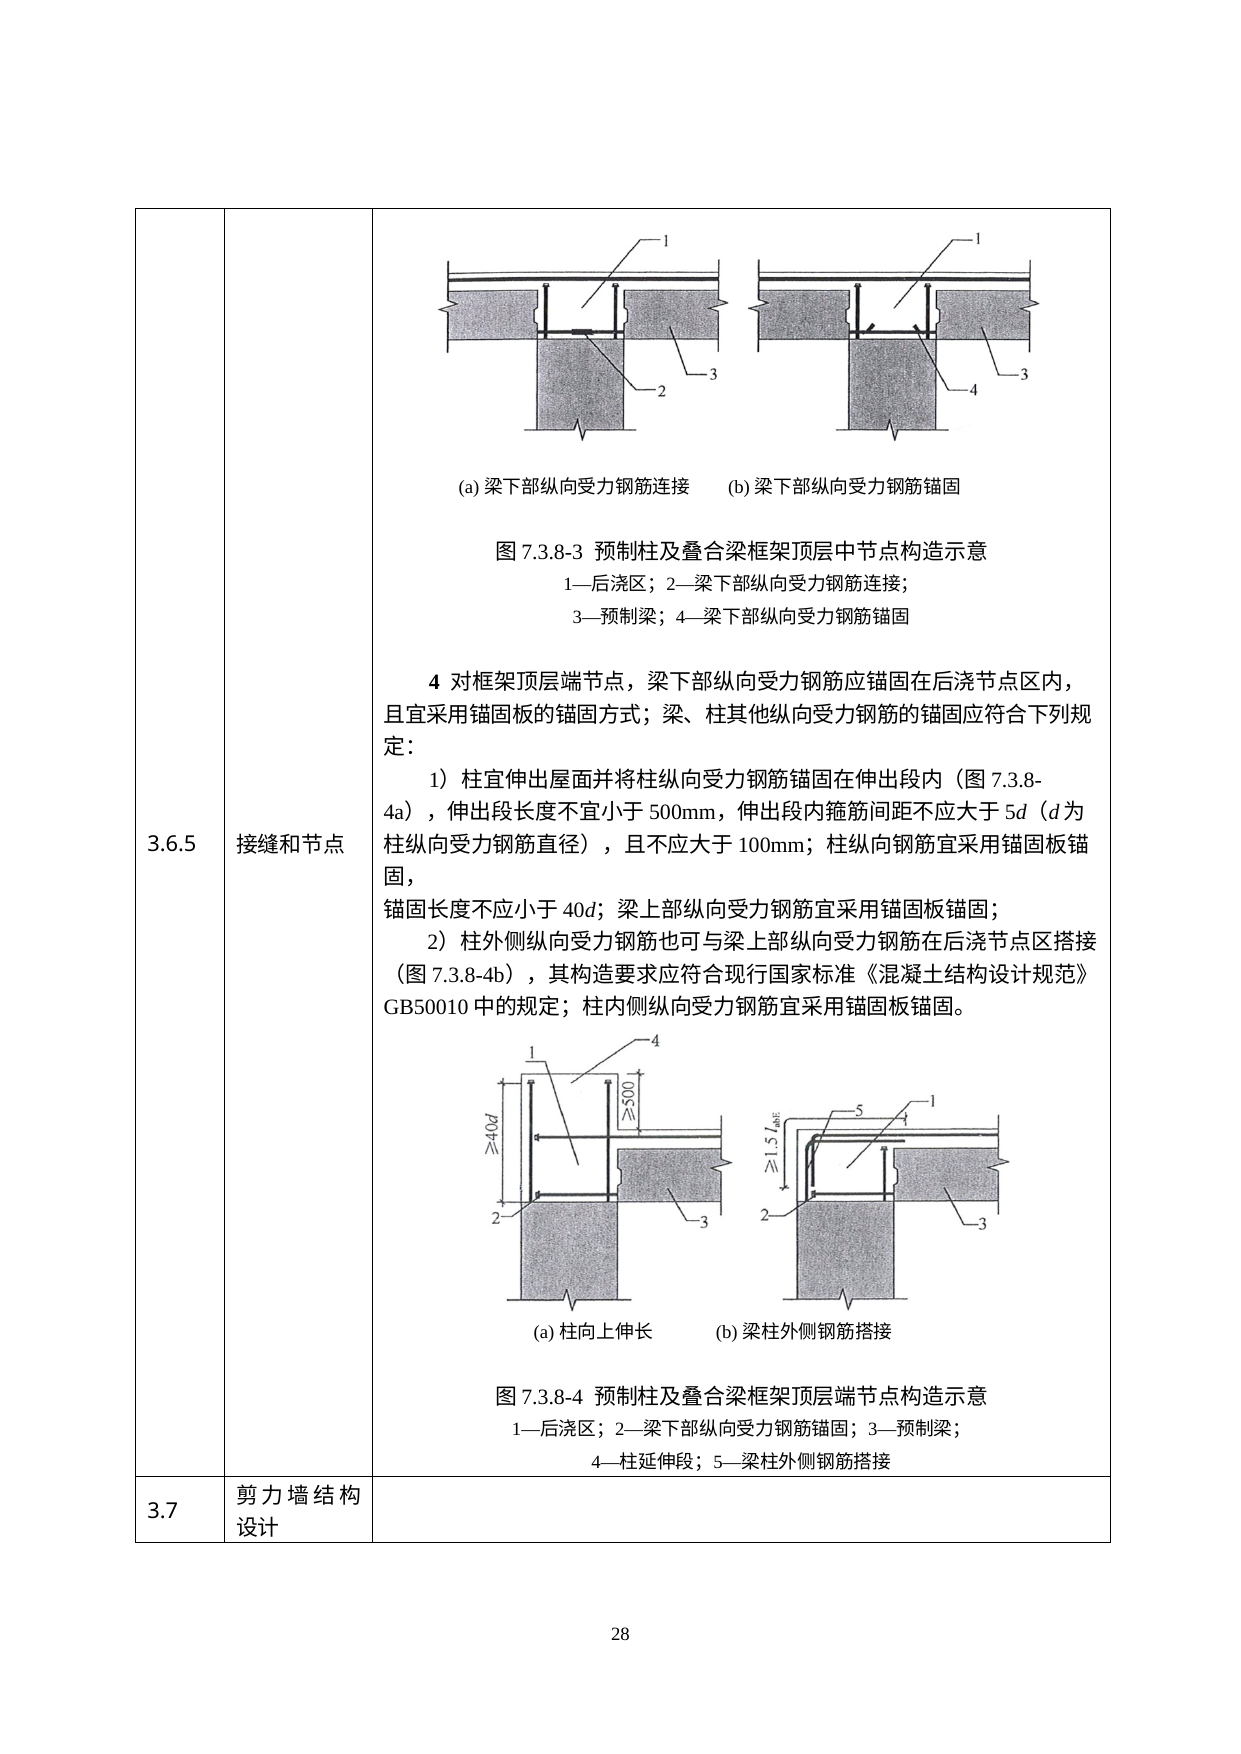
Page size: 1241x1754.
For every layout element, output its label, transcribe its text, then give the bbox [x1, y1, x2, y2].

table_cell [373, 1477, 1110, 1542]
table_cell 3.6.5 [136, 209, 224, 1476]
picture [434, 229, 1041, 445]
table_cell (a) 梁下部纵向受力钢筋连接 (b) 梁下部纵向受力钢筋锚固 图7.3.8-3 预制柱及叠合梁框架顶层中节点构造示意 1—后浇区；2—梁下部纵向受力钢筋连接； 3—预制梁；4—梁下部纵向受力钢筋锚固 4 对框架顶层端节点，梁下部纵向受力钢筋应锚固在后浇节点区内，且宜采用锚固板的锚固方式；梁、柱其他纵向受力钢筋的锚固应符合下列规定： 1）柱宜伸出屋面并将柱纵向受力钢筋锚固在伸出段内（图7.3.8-4a），伸出段长度不宜小于500mm，伸出段内箍筋间距不应大于5d（d为柱纵向受力钢筋直径），且不应大于100mm；柱纵向钢筋宜采用锚固板锚固， 锚固长度不应小于40d；梁上部纵向受力钢筋宜采用锚固板锚固； 2）柱外侧纵向受力钢筋也可与梁上部纵向受力钢筋在后浇节点区搭接（图7.3.8-4b），其构造要求应符合现行国家标准《混凝土结构设计规范》GB50010中的规定；柱内侧纵向受力钢筋宜采用锚固板锚固。 (a) 柱向上伸长 (b) 梁柱外侧钢筋搭接 图7.3.8-4 预制柱及叠合梁框架顶层端节点构造示意 1—后浇区；2—梁下部纵向受力钢筋锚固；3—预制梁； 4—柱延伸段；5—梁柱外侧钢筋搭接 [373, 209, 1110, 1476]
table_cell 接缝和节点 [225, 209, 372, 1476]
table_cell 剪力墙结构设计 [225, 1477, 372, 1542]
table_cell 3.7 [136, 1477, 224, 1542]
picture [470, 1026, 1020, 1314]
